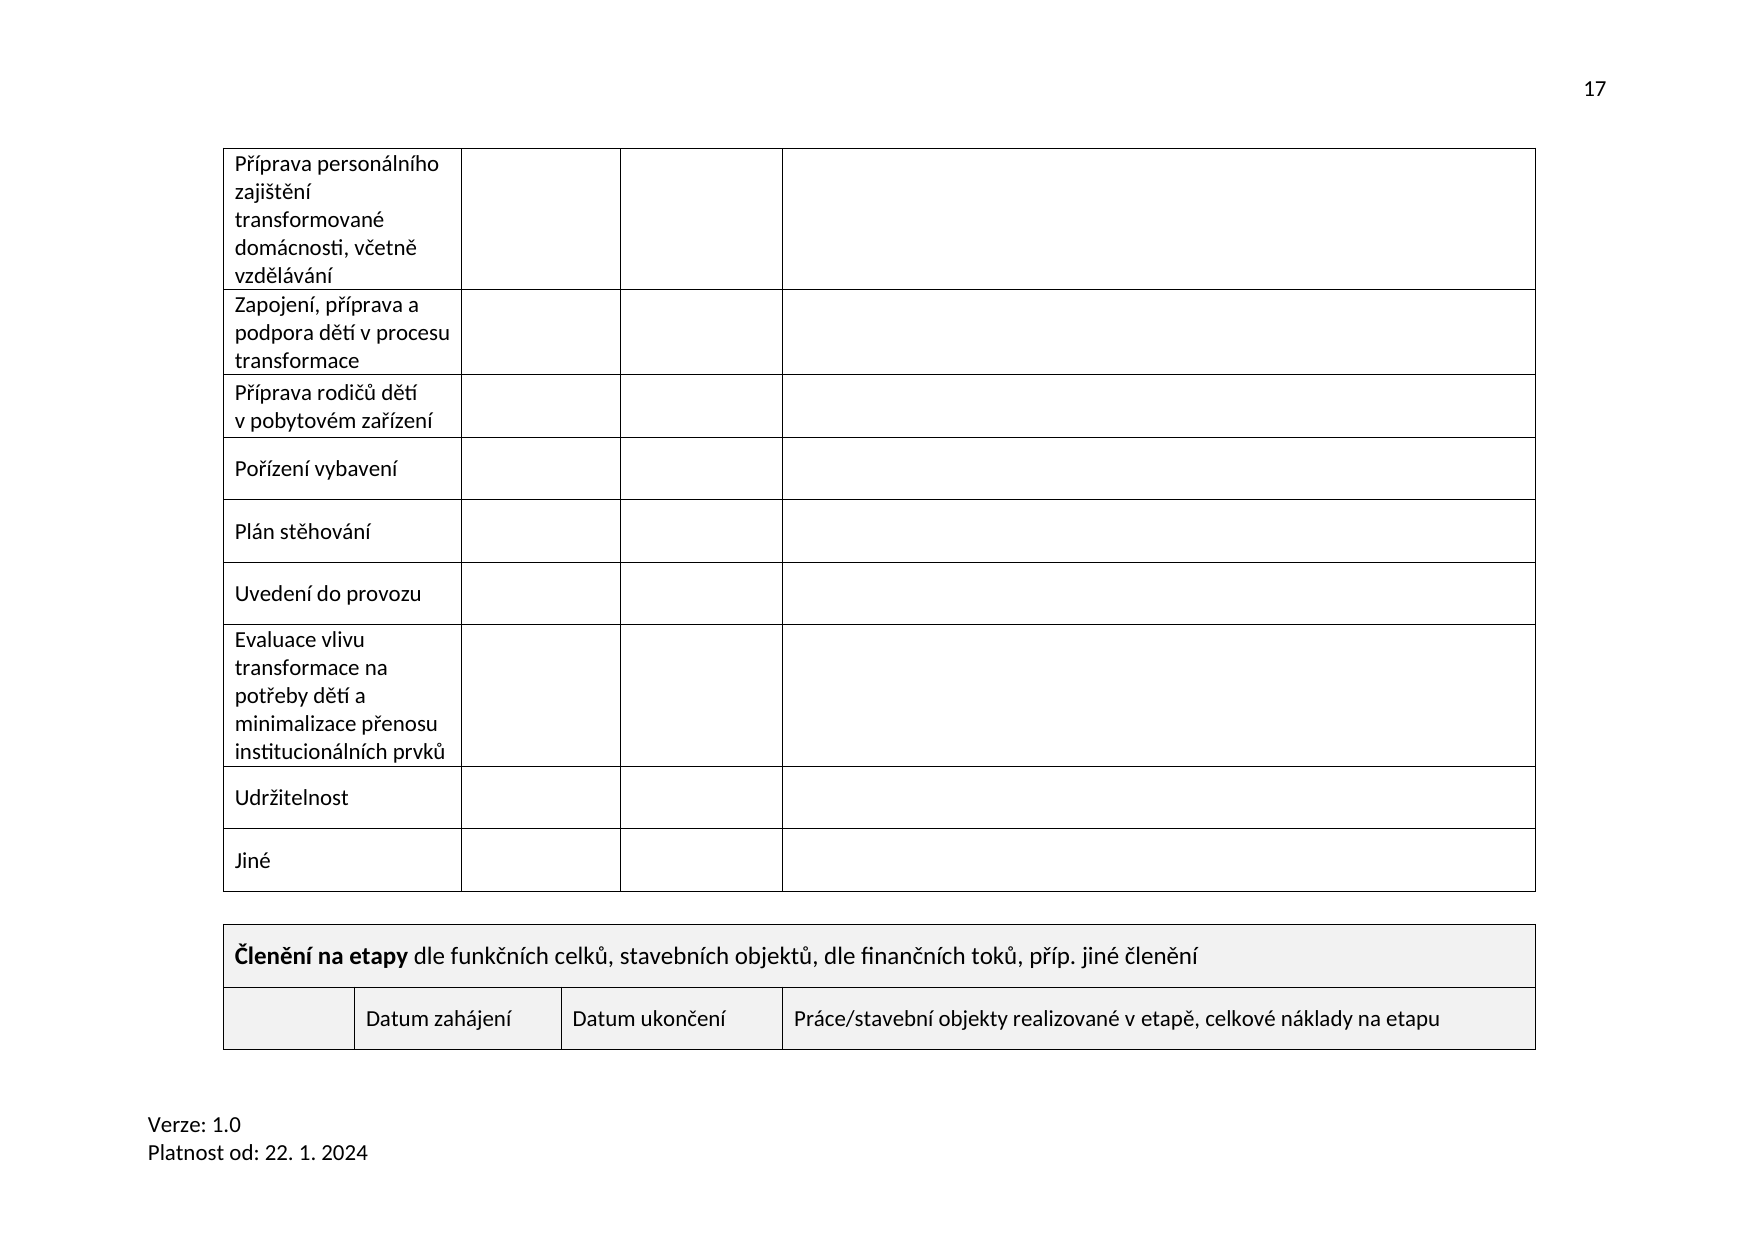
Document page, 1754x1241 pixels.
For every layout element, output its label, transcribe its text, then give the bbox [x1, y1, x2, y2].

table_cell [462, 829, 620, 891]
table_cell [783, 563, 1535, 624]
table_cell [621, 438, 782, 499]
table_cell [783, 375, 1535, 437]
table_cell Zapojení, příprava a podpora dětí v procesu transformace [224, 290, 461, 374]
table_cell [462, 290, 620, 374]
table_cell [224, 988, 354, 1049]
table_cell Plán stěhování [224, 500, 461, 562]
table_header Členění na etapy dle funkčních celků, stavebních objektů, dle finančních toků, příp. jiné členění [224, 925, 1535, 987]
table_cell Uvedení do provozu [224, 563, 461, 624]
table_cell [621, 625, 782, 766]
table_cell [783, 149, 1535, 289]
table_cell [462, 149, 620, 289]
table_cell Jiné [224, 829, 461, 891]
table_cell Evaluace vlivu transformace na potřeby dětí a minimalizace přenosu institucionálních prvků [224, 625, 461, 766]
table_cell Pořízení vybavení [224, 438, 461, 499]
table_cell [462, 375, 620, 437]
table_cell [621, 563, 782, 624]
table_cell [783, 767, 1535, 828]
table_cell [462, 625, 620, 766]
table_cell Datum zahájení [355, 988, 561, 1049]
table_cell [462, 563, 620, 624]
table_cell Příprava rodičů dětí v pobytovém zařízení [224, 375, 461, 437]
table_cell [621, 829, 782, 891]
table_cell [621, 375, 782, 437]
table_cell [621, 290, 782, 374]
table_cell [462, 438, 620, 499]
table_cell [783, 625, 1535, 766]
table_cell Udržitelnost [224, 767, 461, 828]
table_cell Příprava personálního zajištění transformované domácnosti, včetně vzdělávání [224, 149, 461, 289]
table_cell Datum ukončení [562, 988, 782, 1049]
table_cell [783, 829, 1535, 891]
table_cell Práce/stavební objekty realizované v etapě, celkové náklady na etapu [783, 988, 1535, 1049]
table_cell [462, 767, 620, 828]
table_cell [621, 500, 782, 562]
table_cell [462, 500, 620, 562]
table_cell [783, 438, 1535, 499]
table_cell [783, 500, 1535, 562]
table_cell [783, 290, 1535, 374]
table_cell [621, 149, 782, 289]
table_cell [621, 767, 782, 828]
